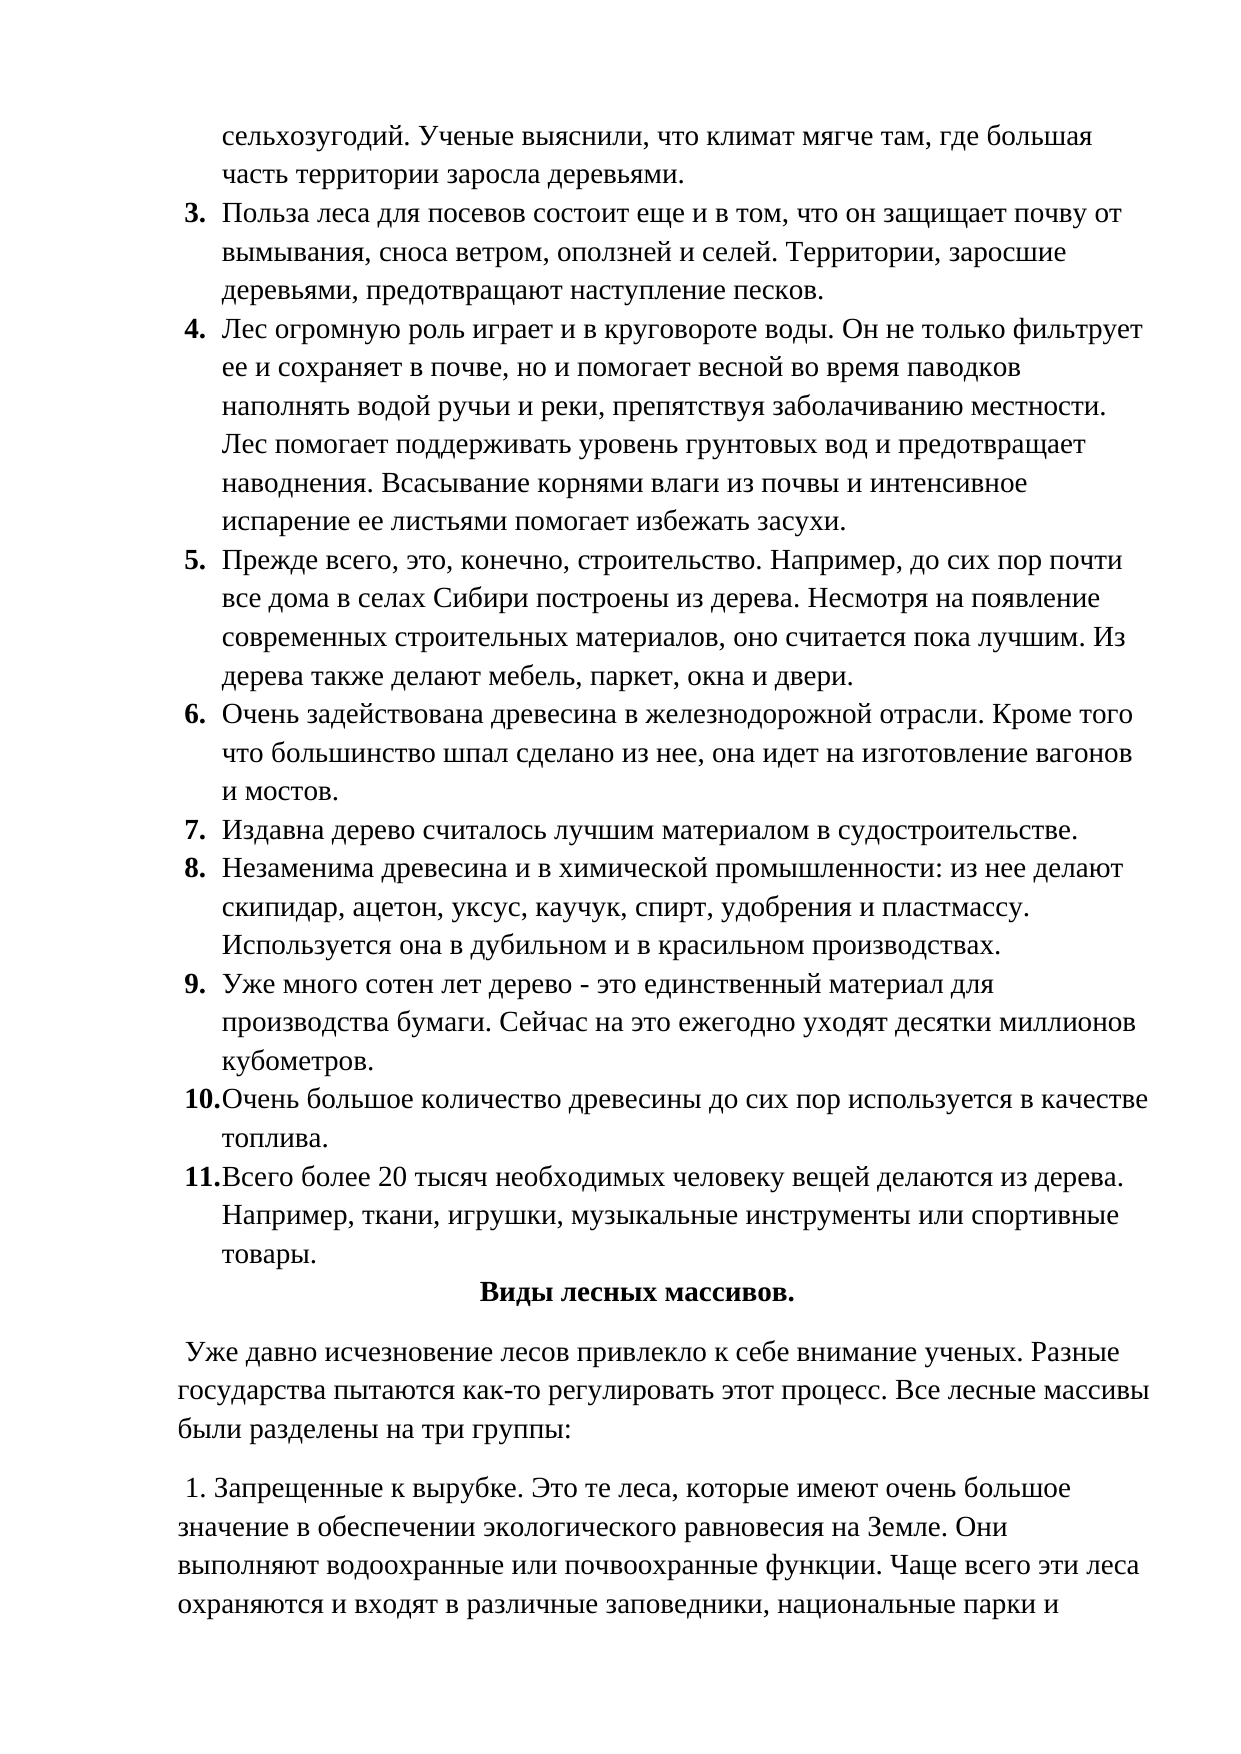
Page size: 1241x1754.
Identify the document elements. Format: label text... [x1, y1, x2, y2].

list Лес огромную роль играет и в круговороте воды. Он не только фильтрует ее и сохраняет в почве, но и помогает весной во время паводков наполнять водой ручьи и реки, препятствуя заболачиванию местности. Лес помогает поддерживать уровень грунтовых вод и предотвращает наводнения. Всасывание корнями влаги из почвы и интенсивное испарение ее листьями помогает избежать засухи. [184, 311, 1152, 537]
list Виды лесных массивов. [400, 1274, 1152, 1308]
list Очень задействована древесина в железнодорожной отрасли. Кроме того что большинство шпал сделано из нее, она идет на изготовление вагонов и мостов. [184, 696, 1152, 807]
list Всего более 20 тысяч необходимых человеку вещей делаются из дерева. Например, ткани, игрушки, музыкальные инструменты или спортивные товары. [184, 1159, 1152, 1269]
list Польза леса для посевов состоит еще и в том, что он защищает почву от вымывания, сноса ветром, оползней и селей. Территории, заросшие деревьями, предотвращают наступление песков. [184, 195, 1152, 306]
text Уже давно исчезновение лесов привлекло к себе внимание ученых. Разные государства пытаются как-то регулировать этот процесс. Все лесные массивы были разделены на три группы: [177, 1334, 1152, 1444]
list Прежде всего, это, конечно, строительство. Например, до сих пор почти все дома в селах Сибири построены из дерева. Несмотря на появление современных строительных материалов, оно считается пока лучшим. Из дерева также делают мебель, паркет, окна и двери. [184, 542, 1152, 691]
list Незаменима древесина и в химической промышленности: из нее делают скипидар, ацетон, уксус, каучук, спирт, удобрения и пластмассу. Используется она в дубильном и в красильном производствах. [184, 850, 1152, 961]
list Уже много сотен лет дерево - это единственный материал для производства бумаги. Сейчас на это ежегодно уходят десятки миллионов кубометров. [184, 966, 1152, 1077]
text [177, 1470, 1152, 1619]
list Издавна дерево считалось лучшим материалом в судостроительстве. [184, 812, 1152, 845]
list Очень большое количество древесины до сих пор используется в качестве топлива. [184, 1082, 1152, 1154]
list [184, 118, 1152, 190]
